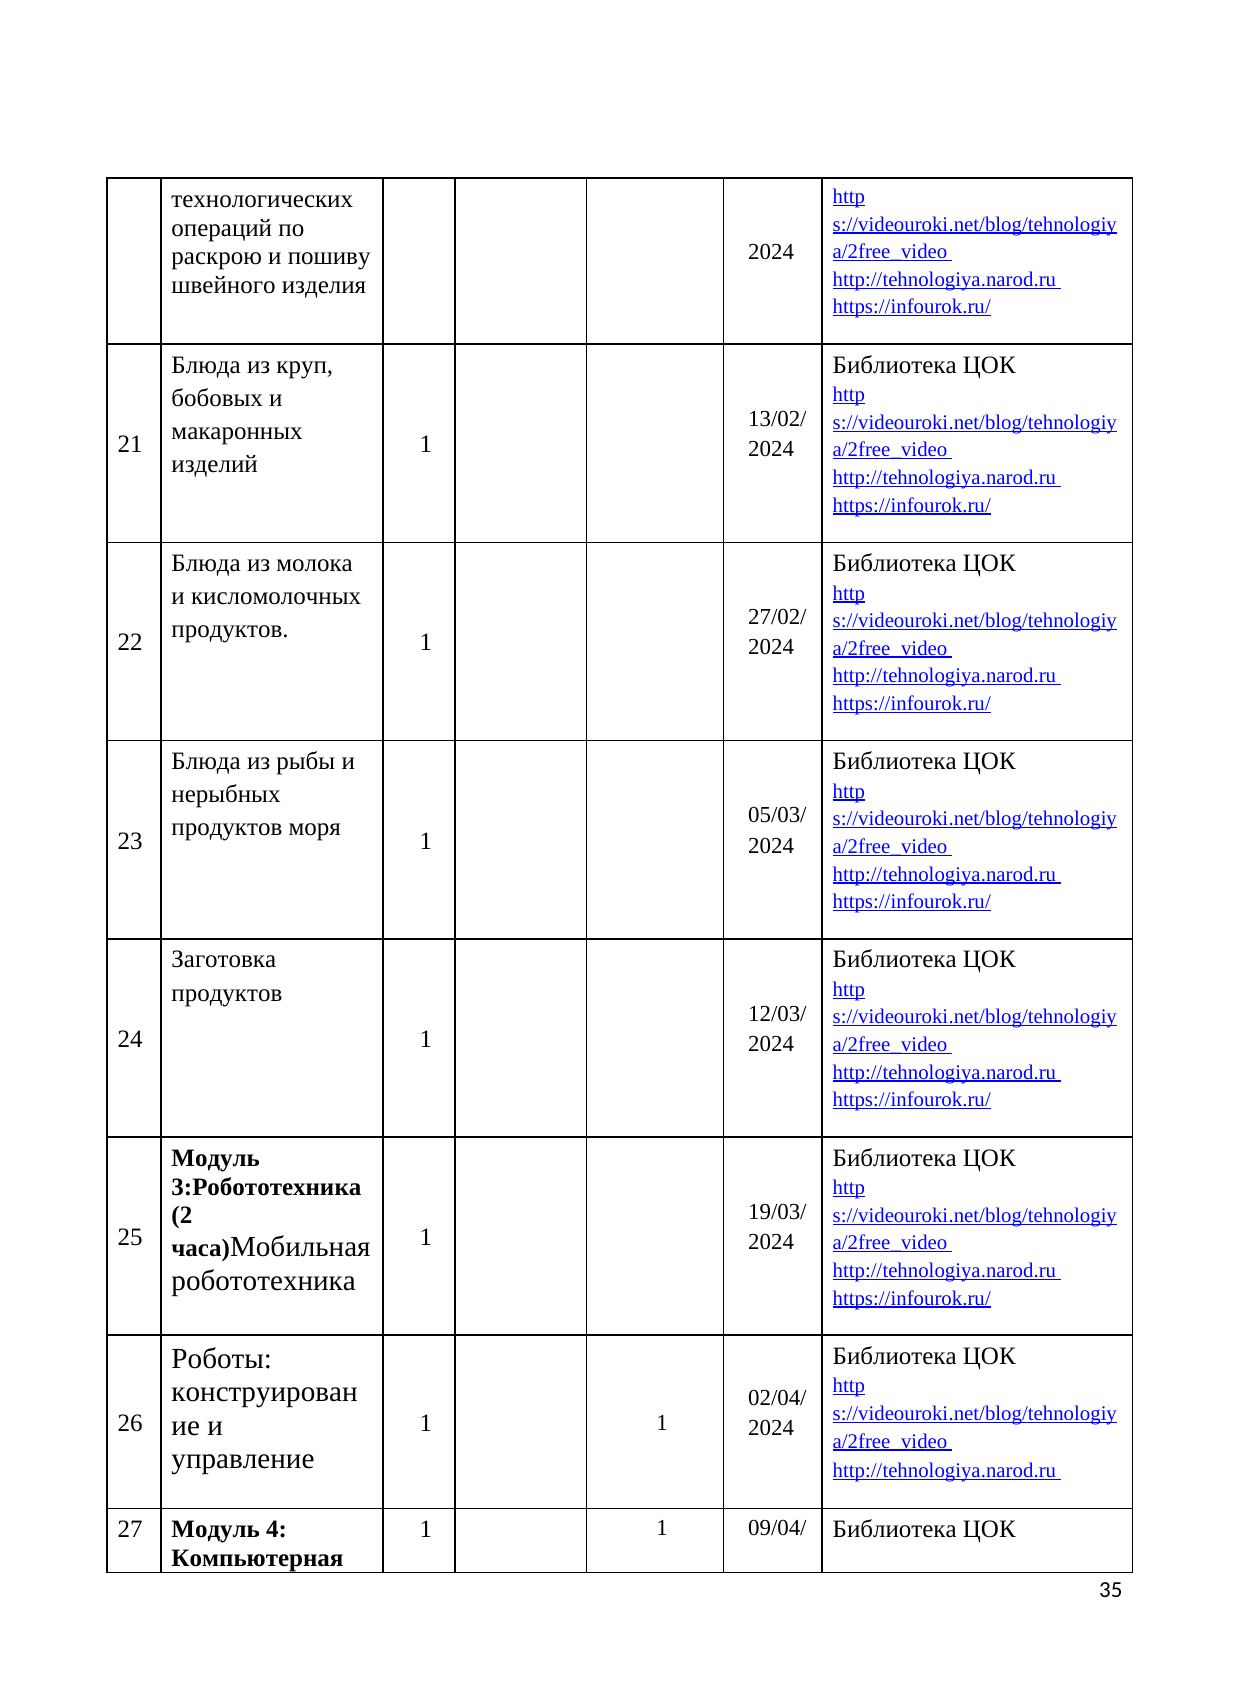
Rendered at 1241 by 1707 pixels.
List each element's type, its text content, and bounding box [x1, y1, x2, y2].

table_cell 27/02/2024 [724, 543, 821, 739]
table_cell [162, 179, 382, 343]
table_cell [162, 1509, 382, 1572]
table_cell [587, 940, 723, 1136]
table_cell [456, 940, 586, 1136]
table_cell 06/02/2024 [724, 179, 821, 343]
table_cell 21 [108, 345, 160, 541]
table_cell 20 [108, 179, 160, 343]
table_cell Заготовка продуктов [162, 940, 382, 1136]
table_cell Роботы: конструирование и управление [162, 1336, 382, 1507]
table_cell 22 [108, 543, 160, 739]
table_cell 1 [587, 1509, 723, 1572]
table_cell 13/02/2024 [724, 345, 821, 541]
table_cell Блюда из рыбы и нерыбных продуктов моря [162, 741, 382, 938]
table_cell Модуль 3:Робототехника (2 часа)Мобильная робототехника [162, 1138, 382, 1334]
table_cell 1 [384, 543, 454, 739]
table_cell [587, 345, 723, 541]
table_cell [456, 1509, 586, 1572]
table_cell Библиотека ЦОК https://videouroki.net/blog/tehnologiya/2free_video http://tehnologiya.narod.ru https://infourok.ru/ [823, 741, 1132, 938]
table_cell 09/04/2024 [724, 1509, 821, 1572]
table_cell [587, 1138, 723, 1334]
table_cell [456, 543, 586, 739]
table_cell Блюда из молока и кисломолочных продуктов. [162, 543, 382, 739]
table_cell 25 [108, 1138, 160, 1334]
table_cell 1 [384, 1509, 454, 1572]
table_cell 1 [384, 345, 454, 541]
table_cell 23 [108, 741, 160, 938]
table_cell Библиотека ЦОК https://videouroki.net/blog/tehnologiya/2free_video http://tehnologiya.narod.ru [823, 1336, 1132, 1507]
table_cell 1 [587, 1336, 723, 1507]
table_cell [456, 741, 586, 938]
table_cell 24 [108, 940, 160, 1136]
table_cell Библиотека ЦОК https://videouroki.net/blog/tehnologiya/2free_video http://tehnologiya.narod.ru https://infourok.ru/ [823, 543, 1132, 739]
table_cell 19/03/2024 [724, 1138, 821, 1334]
table_cell 1 [384, 1138, 454, 1334]
table_cell [456, 345, 586, 541]
table_cell Блюда из круп, бобовых и макаронных изделий [162, 345, 382, 541]
table_cell [587, 741, 723, 938]
table_cell 27 [108, 1509, 160, 1572]
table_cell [823, 179, 1132, 343]
table_cell [456, 1336, 586, 1507]
table_cell 12/03/2024 [724, 940, 821, 1136]
table_cell [456, 179, 586, 343]
table_cell 05/03/2024 [724, 741, 821, 938]
table_cell Библиотека ЦОК https://videouroki.net/blog/tehnologiya/2free_video http://tehnologiya.narod.ru https://infourok.ru/ [823, 940, 1132, 1136]
table_cell Библиотека ЦОК https://videouroki.net/blog/tehnologiya/2free_video http://tehnologiya.narod.ru https://infourok.ru/ [823, 345, 1132, 541]
table_cell 1 [587, 179, 723, 343]
table_cell [456, 1138, 586, 1334]
table_cell 1 [384, 741, 454, 938]
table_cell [823, 1509, 1132, 1572]
table_cell 02/04/2024 [724, 1336, 821, 1507]
table_cell 26 [108, 1336, 160, 1507]
table_cell Библиотека ЦОК https://videouroki.net/blog/tehnologiya/2free_video http://tehnologiya.narod.ru https://infourok.ru/ [823, 1138, 1132, 1334]
table_cell 1 [384, 1336, 454, 1507]
table_cell 1 [384, 940, 454, 1136]
table_cell [587, 543, 723, 739]
table_cell 1 [384, 179, 454, 343]
